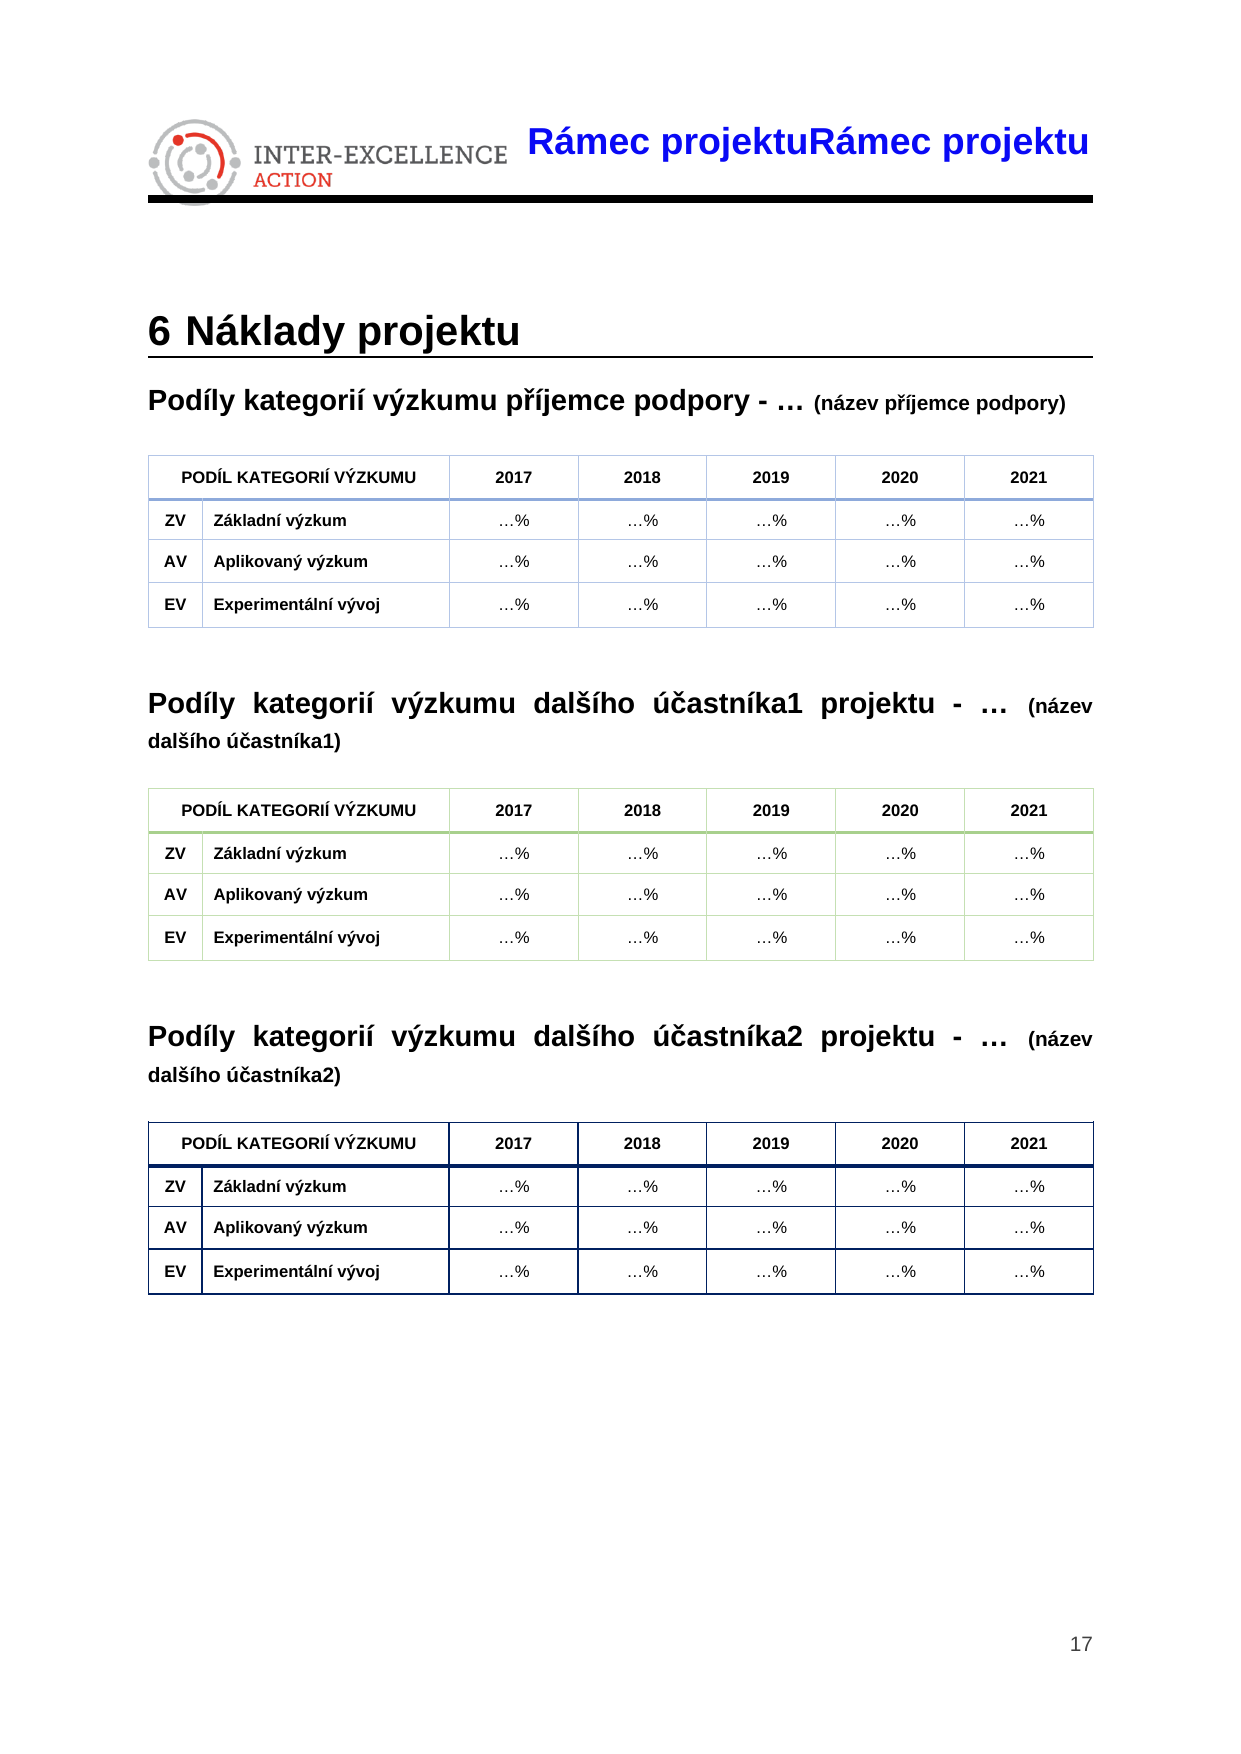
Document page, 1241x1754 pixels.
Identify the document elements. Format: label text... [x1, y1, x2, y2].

table_cell Aplikovaný výzkum [203, 1207, 448, 1248]
table_cell …% [450, 1207, 577, 1248]
table_header PODÍL KATEGORIÍ VÝZKUMU [149, 789, 449, 831]
list Náklady projektu [148, 306, 1093, 356]
table_cell …% [450, 583, 578, 627]
table_header 2018 [579, 456, 706, 498]
table_cell …% [707, 1250, 835, 1293]
table_cell …% [965, 583, 1093, 627]
table_header 2018 [579, 1123, 706, 1164]
table_header PODÍL KATEGORIÍ VÝZKUMU [149, 456, 449, 498]
table_cell AV [149, 540, 202, 582]
table_cell ZV [149, 501, 202, 539]
table_cell …% [707, 834, 835, 872]
table_cell Základní výzkum [203, 501, 449, 539]
table_cell EV [149, 583, 202, 627]
table_cell …% [965, 540, 1093, 582]
table_cell …% [836, 874, 964, 915]
table_cell …% [450, 834, 578, 872]
table_cell …% [450, 501, 578, 539]
table_header 2017 [450, 456, 578, 498]
table_cell …% [836, 1168, 964, 1206]
table_cell …% [965, 874, 1093, 915]
table_cell …% [707, 874, 835, 915]
table_cell EV [149, 916, 202, 960]
table_cell …% [579, 501, 706, 539]
table_header 2021 [965, 1123, 1093, 1164]
table_cell …% [450, 540, 578, 582]
table_cell Experimentální vývoj [203, 1250, 448, 1293]
table_cell …% [836, 916, 964, 960]
table_cell …% [836, 1207, 964, 1248]
table_cell …% [450, 874, 578, 915]
table_cell …% [707, 501, 835, 539]
table_cell EV [149, 1250, 201, 1293]
table_cell ZV [149, 1168, 201, 1206]
table_cell …% [965, 916, 1093, 960]
table_cell …% [965, 834, 1093, 872]
table_cell …% [965, 501, 1093, 539]
table_cell …% [707, 1207, 835, 1248]
table_cell …% [579, 916, 706, 960]
table_cell …% [579, 874, 706, 915]
table_cell AV [149, 874, 202, 915]
table_cell …% [450, 1168, 577, 1206]
table_cell ZV [149, 834, 202, 872]
table_cell AV [149, 1207, 201, 1248]
table_header 2017 [450, 789, 578, 831]
table_cell Experimentální vývoj [203, 916, 449, 960]
table_cell …% [579, 834, 706, 872]
table_header 2018 [579, 789, 706, 831]
text Podíly kategorií výzkumu příjemce podpory - … (název příjemce podpory) [148, 383, 1093, 416]
table_cell Aplikovaný výzkum [203, 874, 449, 915]
table_cell …% [579, 1250, 706, 1293]
table_cell …% [450, 916, 578, 960]
text Podíly kategorií výzkumu dalšího účastníka2 projektu - … (název dalšího účastníka2) [148, 1019, 1093, 1086]
table_header 2021 [965, 789, 1093, 831]
table_cell …% [707, 583, 835, 627]
table_header 2019 [707, 789, 835, 831]
table_cell …% [579, 540, 706, 582]
table_header 2020 [836, 789, 964, 831]
table_cell …% [579, 583, 706, 627]
table_cell …% [707, 1168, 835, 1206]
table_header 2020 [836, 456, 964, 498]
table_cell …% [965, 1250, 1093, 1293]
table_cell Experimentální vývoj [203, 583, 449, 627]
table_header PODÍL KATEGORIÍ VÝZKUMU [149, 1123, 448, 1164]
table_cell …% [965, 1207, 1093, 1248]
table_cell Základní výzkum [203, 1168, 448, 1206]
table_cell …% [579, 1207, 706, 1248]
table_cell …% [836, 501, 964, 539]
table_cell …% [836, 834, 964, 872]
table_cell …% [836, 1250, 964, 1293]
table_header 2019 [707, 1123, 835, 1164]
table_cell …% [450, 1250, 577, 1293]
table_cell …% [836, 583, 964, 627]
table_cell …% [836, 540, 964, 582]
table_header 2020 [836, 1123, 964, 1164]
table_cell …% [707, 540, 835, 582]
table_cell …% [707, 916, 835, 960]
table_cell Základní výzkum [203, 834, 449, 872]
table_header 2017 [450, 1123, 577, 1164]
table_header 2021 [965, 456, 1093, 498]
table_cell …% [579, 1168, 706, 1206]
table_header 2019 [707, 456, 835, 498]
text Podíly kategorií výzkumu dalšího účastníka1 projektu - … (název dalšího účastníka1) [148, 686, 1093, 753]
table_cell …% [965, 1168, 1093, 1206]
picture [148, 119, 507, 195]
table_cell Aplikovaný výzkum [203, 540, 449, 582]
